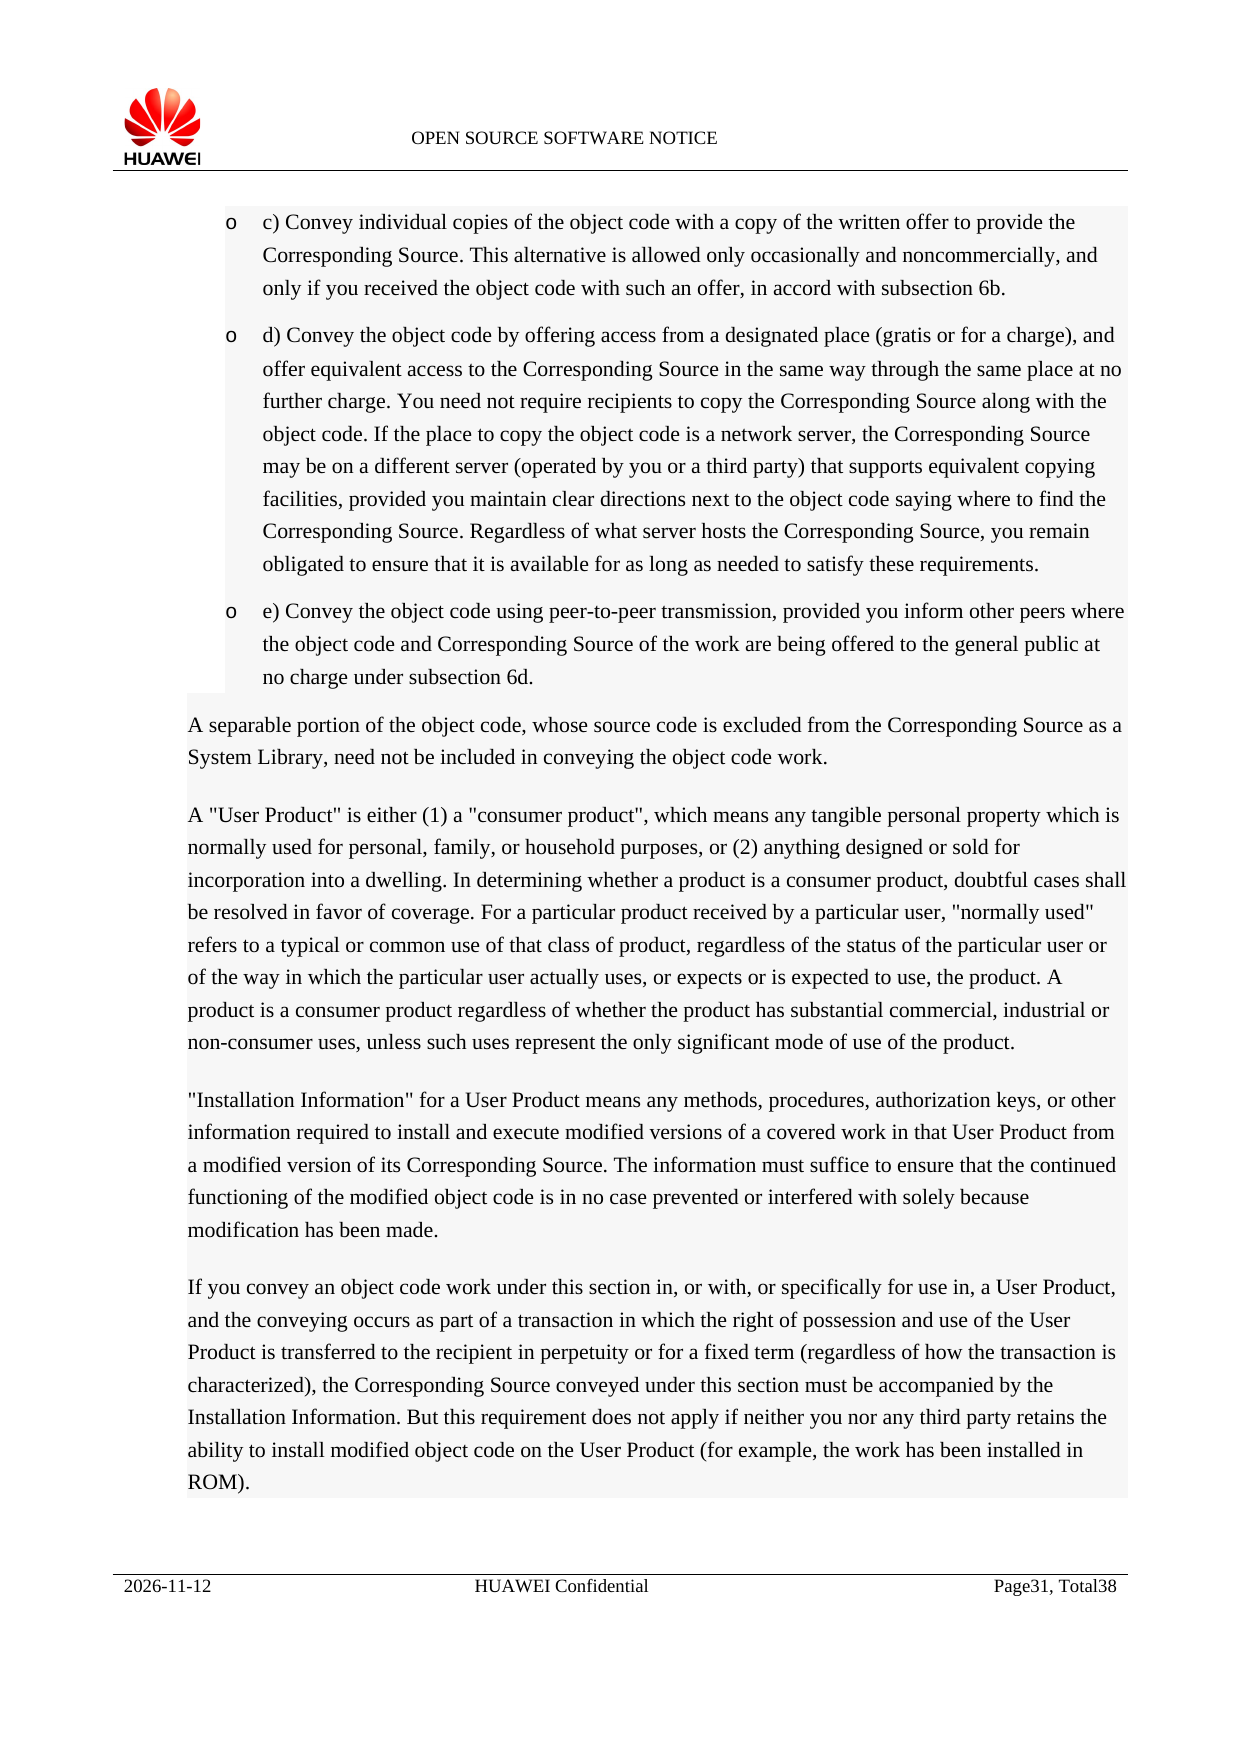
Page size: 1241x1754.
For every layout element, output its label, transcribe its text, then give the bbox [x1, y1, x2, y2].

list c) Convey individual copies of the object code with a copy of the written offer to provide the Corresponding Source. This alternative is allowed only occasionally and noncommercially, and only if you received the object code with such an offer, in accord with subsection 6b. [225, 206, 1128, 304]
text "Installation Information" for a User Product means any methods, procedures, authorization keys, or other information required to install and execute modified versions of a covered work in that User Product from a modified version of its Corresponding Source. The information must suffice to ensure that the continued functioning of the modified object code is in no case prevented or interfered with solely because modification has been made. [187, 1083, 1128, 1246]
list e) Convey the object code using peer-to-peer transmission, provided you inform other peers where the object code and Corresponding Source of the work are being offered to the general public at no charge under subsection 6d. [225, 595, 1128, 693]
picture [124, 88, 201, 165]
text A "User Product" is either (1) a "consumer product", which means any tangible personal property which is normally used for personal, family, or household purposes, or (2) anything designed or sold for incorporation into a dwelling. In determining whether a product is a consumer product, doubtful cases shall be resolved in favor of coverage. For a particular product received by a particular user, "normally used" refers to a typical or common use of that class of product, regardless of the status of the particular user or of the way in which the particular user actually uses, or expects or is expected to use, the product. A product is a consumer product regardless of whether the product has substantial commercial, industrial or non-consumer uses, unless such uses represent the only significant mode of use of the product. [187, 798, 1128, 1058]
text A separable portion of the object code, whose source code is excluded from the Corresponding Source as a System Library, need not be included in conveying the object code work. [187, 708, 1128, 773]
text If you convey an object code work under this section in, or with, or specifically for use in, a User Product, and the conveying occurs as part of a transaction in which the right of possession and use of the User Product is transferred to the recipient in perpetuity or for a fixed term (regardless of how the transaction is characterized), the Corresponding Source conveyed under this section must be accompanied by the Installation Information. But this requirement does not apply if neither you nor any third party retains the ability to install modified object code on the User Product (for example, the work has been installed in ROM). [187, 1271, 1128, 1498]
list d) Convey the object code by offering access from a designated place (gratis or for a charge), and offer equivalent access to the Corresponding Source in the same way through the same place at no further charge. You need not require recipients to copy the Corresponding Source along with the object code. If the place to copy the object code is a network server, the Corresponding Source may be on a different server (operated by you or a third party) that supports equivalent copying facilities, provided you maintain clear directions next to the object code saying where to find the Corresponding Source. Regardless of what server hosts the Corresponding Source, you remain obligated to ensure that it is available for as long as needed to satisfy these requirements. [225, 319, 1128, 579]
